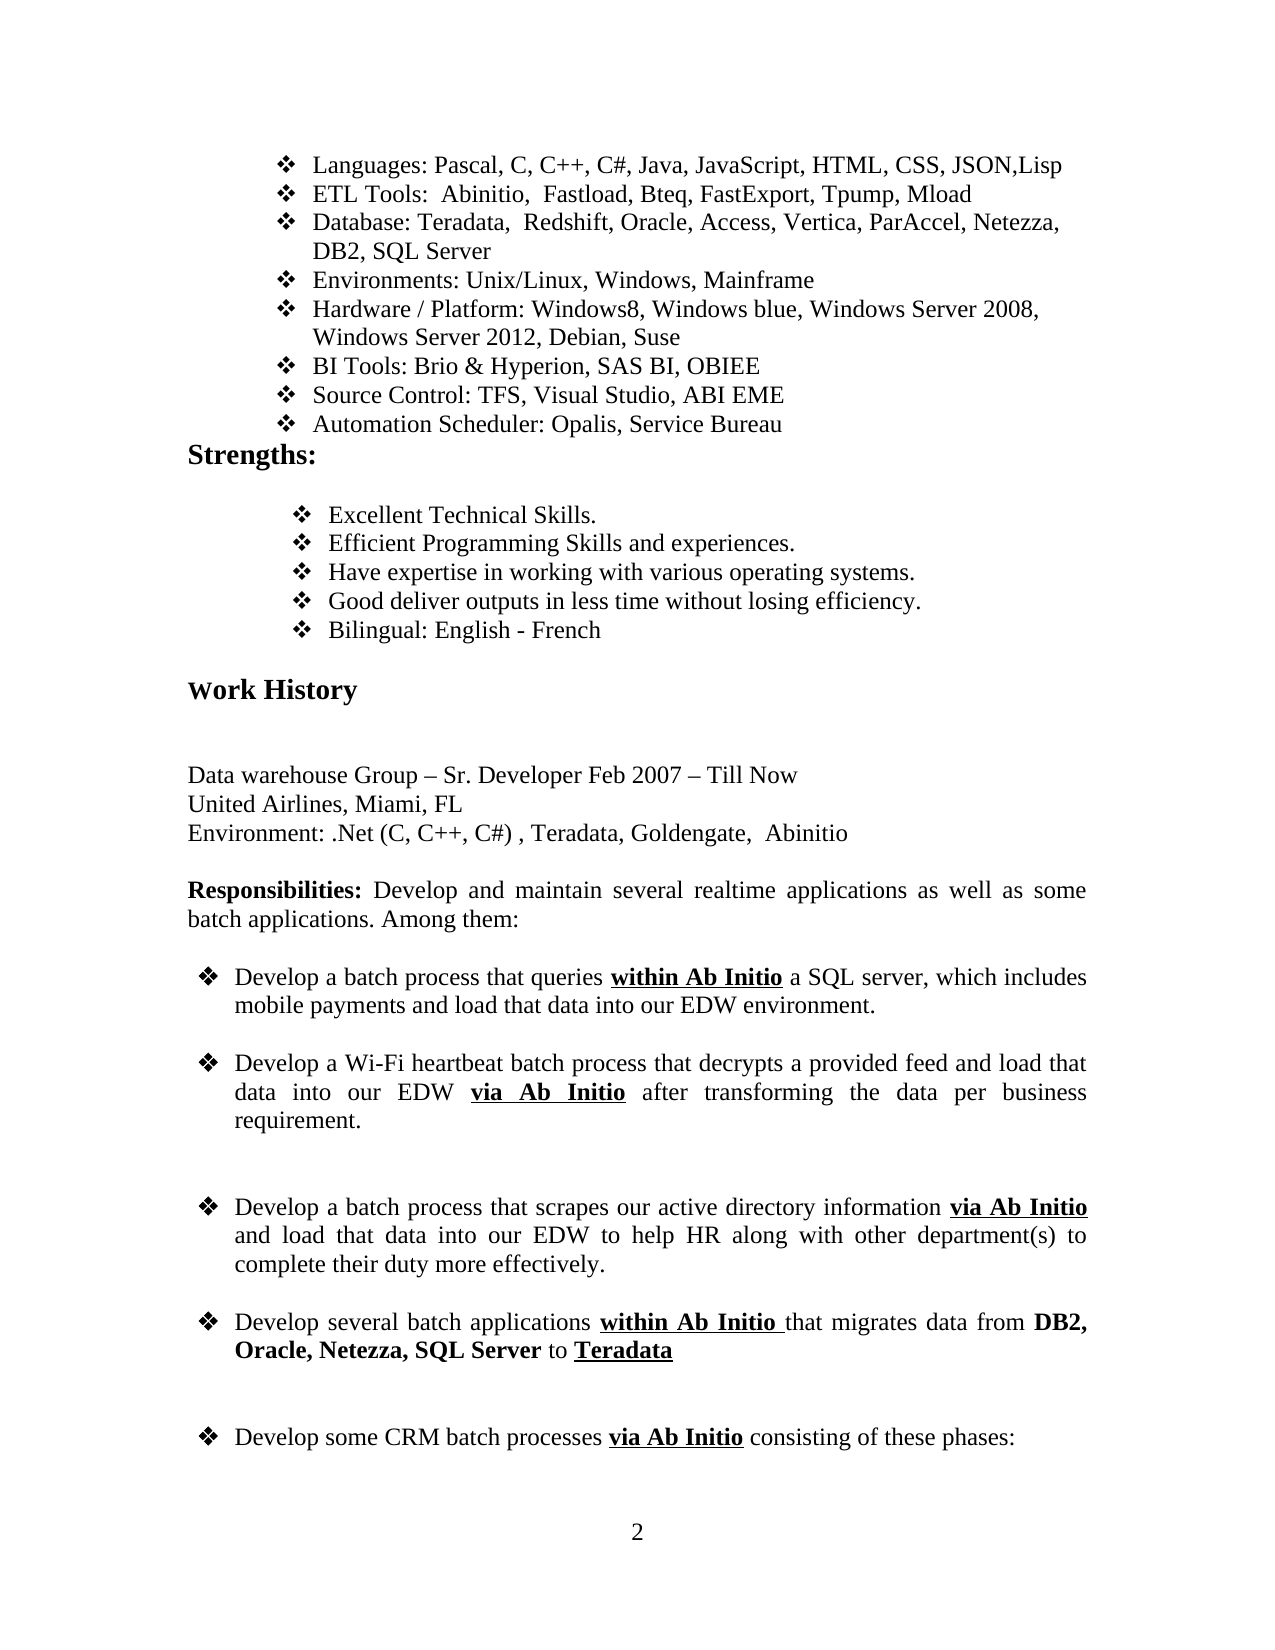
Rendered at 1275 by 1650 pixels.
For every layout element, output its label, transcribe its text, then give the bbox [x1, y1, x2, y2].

list Develop several batch applications within Ab Initio that migrates data from DB2, Oracle, Netezza, SQL Server to Teradata [197, 1307, 1087, 1364]
list Develop a Wi-Fi heartbeat batch process that decrypts a provided feed and load that data into our EDW via Ab Initio after transforming the data per business requirement. [197, 1048, 1087, 1134]
list Database: Teradata, Redshift, Oracle, Access, Vertica, ParAccel, Netezza, DB2, SQL Server [275, 207, 1087, 265]
list Have expertise in working with various operating systems. [291, 557, 1087, 586]
list Excellent Technical Skills. [291, 500, 1087, 528]
text Environment: .Net (C, C++, C#) , Teradata, Goldengate, Abinitio [187, 818, 1087, 847]
list ETL Tools: Abinitio, Fastload, Bteq, FastExport, Tpump, Mload [275, 179, 1087, 207]
text Responsibilities: Develop and maintain several realtime applications as well as some batch applications. Among them: [187, 875, 1087, 933]
text Data warehouse Group – Sr. Developer Feb 2007 – Till Now [187, 760, 1087, 789]
list Languages: Pascal, C, C++, C#, Java, JavaScript, HTML, CSS, JSON,Lisp [275, 150, 1087, 179]
text Strengths: [187, 437, 1087, 471]
list Bilingual: English - French [291, 615, 1087, 643]
list Environments: Unix/Linux, Windows, Mainframe [275, 265, 1087, 294]
list Develop a batch process that scrapes our active directory information via Ab Initio and load that data into our EDW to help HR along with other department(s) to complete their duty more effectively. [197, 1192, 1087, 1278]
text United Airlines, Miami, FL [187, 789, 1087, 818]
list Hardware / Platform: Windows8, Windows blue, Windows Server 2008, Windows Server 2012, Debian, Suse [275, 294, 1087, 351]
list Efficient Programming Skills and experiences. [291, 528, 1087, 557]
list Automation Scheduler: Opalis, Service Bureau [275, 409, 1087, 437]
list BI Tools: Brio & Hyperion, SAS BI, OBIEE [275, 351, 1087, 380]
list Develop a batch process that queries within Ab Initio a SQL server, which includes mobile payments and load that data into our EDW environment. [197, 962, 1087, 1019]
list Good deliver outputs in less time without losing efficiency. [291, 586, 1087, 615]
list Develop some CRM batch processes via Ab Initio consisting of these phases: [197, 1422, 1087, 1450]
text Work History [187, 672, 1087, 706]
list Source Control: TFS, Visual Studio, ABI EME [275, 380, 1087, 409]
